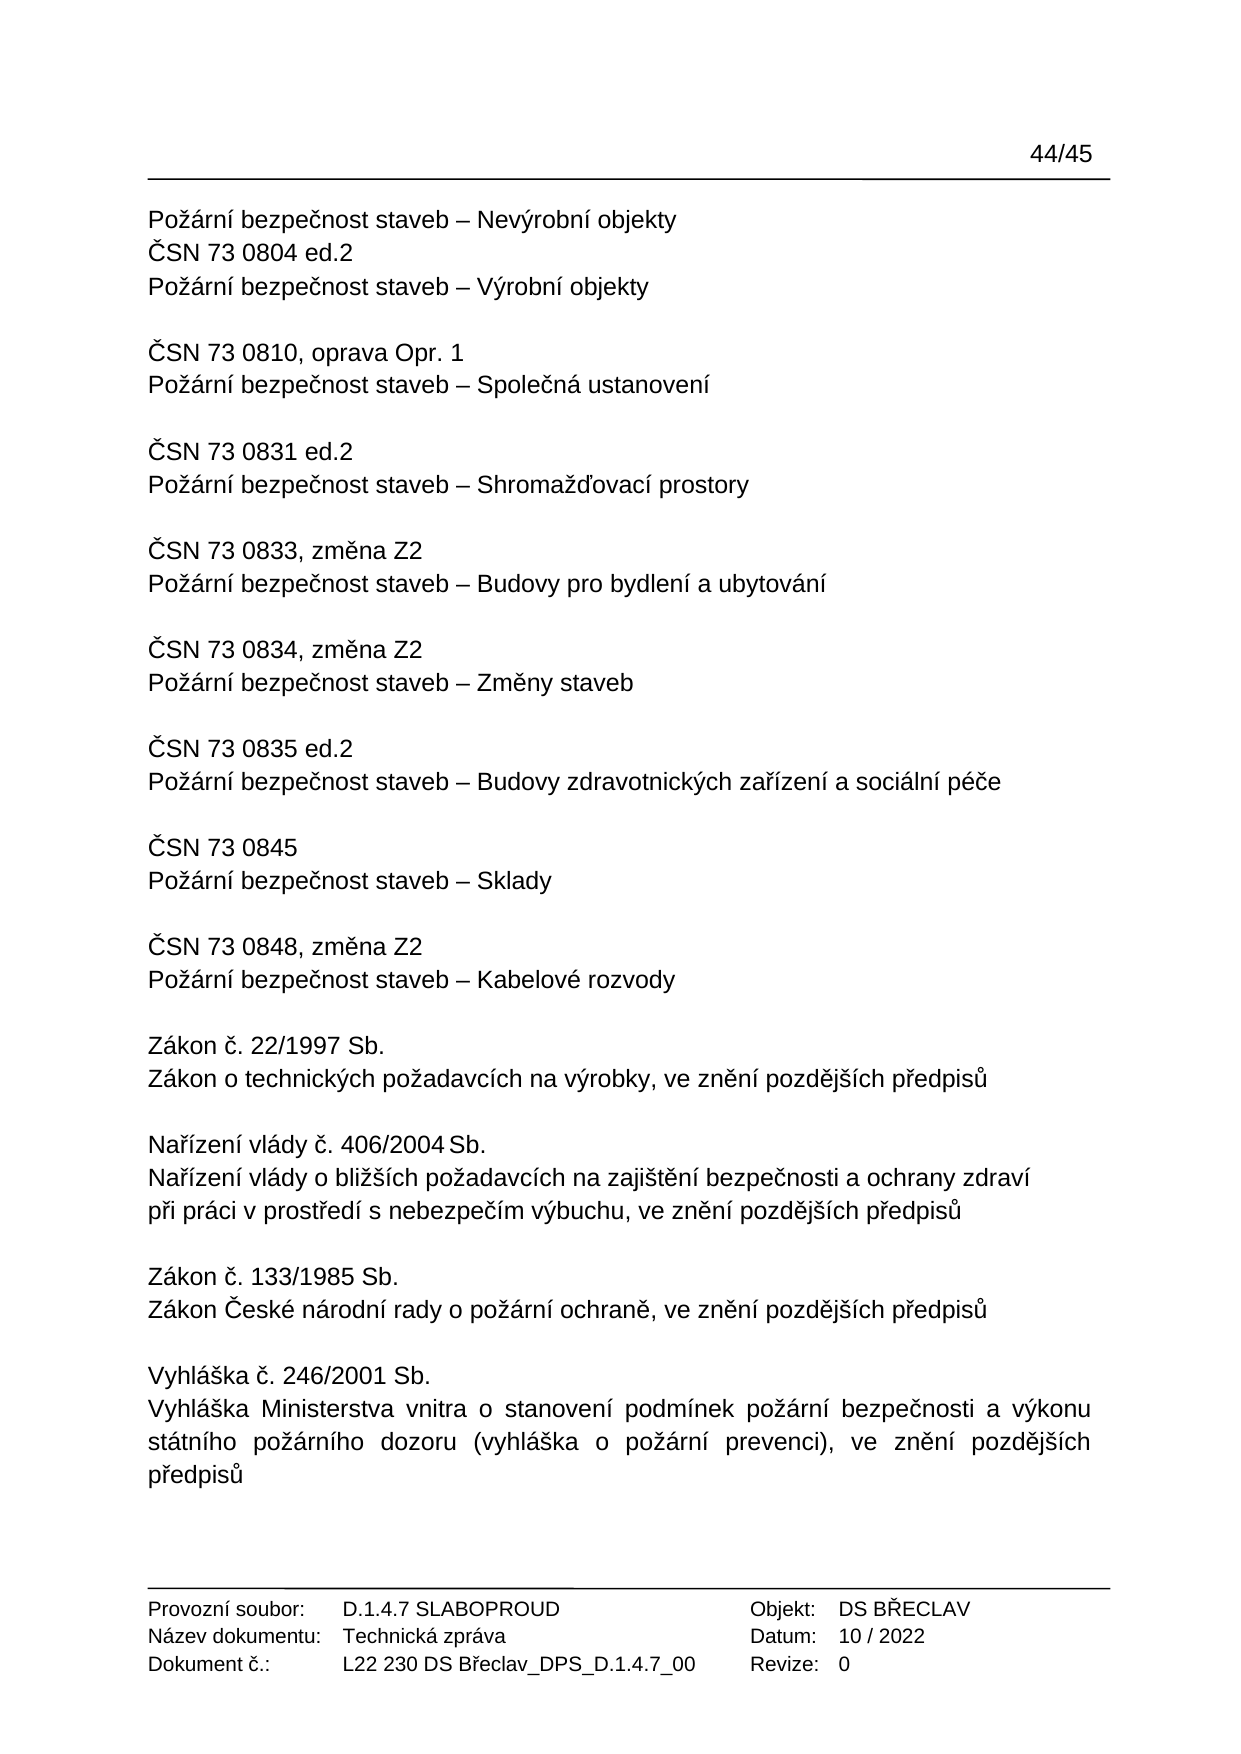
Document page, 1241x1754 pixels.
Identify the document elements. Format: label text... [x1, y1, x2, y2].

text Požární bezpečnost staveb – Sklady [148, 866, 1092, 894]
text Požární bezpečnost staveb – Nevýrobní objekty [148, 205, 1092, 234]
text Požární bezpečnost staveb – Budovy pro bydlení a ubytování [148, 569, 1092, 597]
text Požární bezpečnost staveb – Kabelové rozvody [148, 965, 1092, 994]
text ČSN 73 0834, změna Z2 [148, 635, 1092, 663]
text Zákon o technických požadavcích na výrobky, ve znění pozdějších předpisů [148, 1064, 1092, 1093]
text ČSN 73 0810, oprava Opr. 1 [148, 337, 1092, 366]
text Zákon č. 133/1985 Sb. [148, 1262, 1092, 1291]
text Vyhláška č. 246/2001 Sb. [148, 1361, 1092, 1390]
text Požární bezpečnost staveb – Výrobní objekty [148, 271, 1092, 300]
text Požární bezpečnost staveb – Shromažďovací prostory [148, 469, 1092, 498]
text ČSN 73 0831 ed.2 [148, 437, 1092, 465]
text ČSN 73 0804 ed.2 [148, 238, 1092, 267]
text Požární bezpečnost staveb – Budovy zdravotnických zařízení a sociální péče [148, 767, 1092, 796]
text ČSN 73 0848, změna Z2 [148, 932, 1092, 961]
text ČSN 73 0845 [148, 833, 1092, 862]
text při práci v prostředí s nebezpečím výbuchu, ve znění pozdějších předpisů [148, 1196, 1092, 1225]
text Vyhláška Ministerstva vnitra o stanovení podmínek požární bezpečnosti a výkonu státního požárního dozoru (vyhláška o požární prevenci), ve znění pozdějších předpisů [148, 1394, 1092, 1489]
text ČSN 73 0833, změna Z2 [148, 536, 1092, 564]
text Zákon České národní rady o požární ochraně, ve znění pozdějších předpisů [148, 1295, 1092, 1324]
text Požární bezpečnost staveb – Změny staveb [148, 668, 1092, 696]
text Nařízení vlády č. 406/2004 Sb. [148, 1130, 1092, 1159]
text Zákon č. 22/1997 Sb. [148, 1031, 1092, 1060]
text ČSN 73 0835 ed.2 [148, 734, 1092, 762]
text Požární bezpečnost staveb – Společná ustanovení [148, 371, 1092, 399]
text Nařízení vlády o bližších požadavcích na zajištění bezpečnosti a ochrany zdraví [148, 1163, 1092, 1192]
